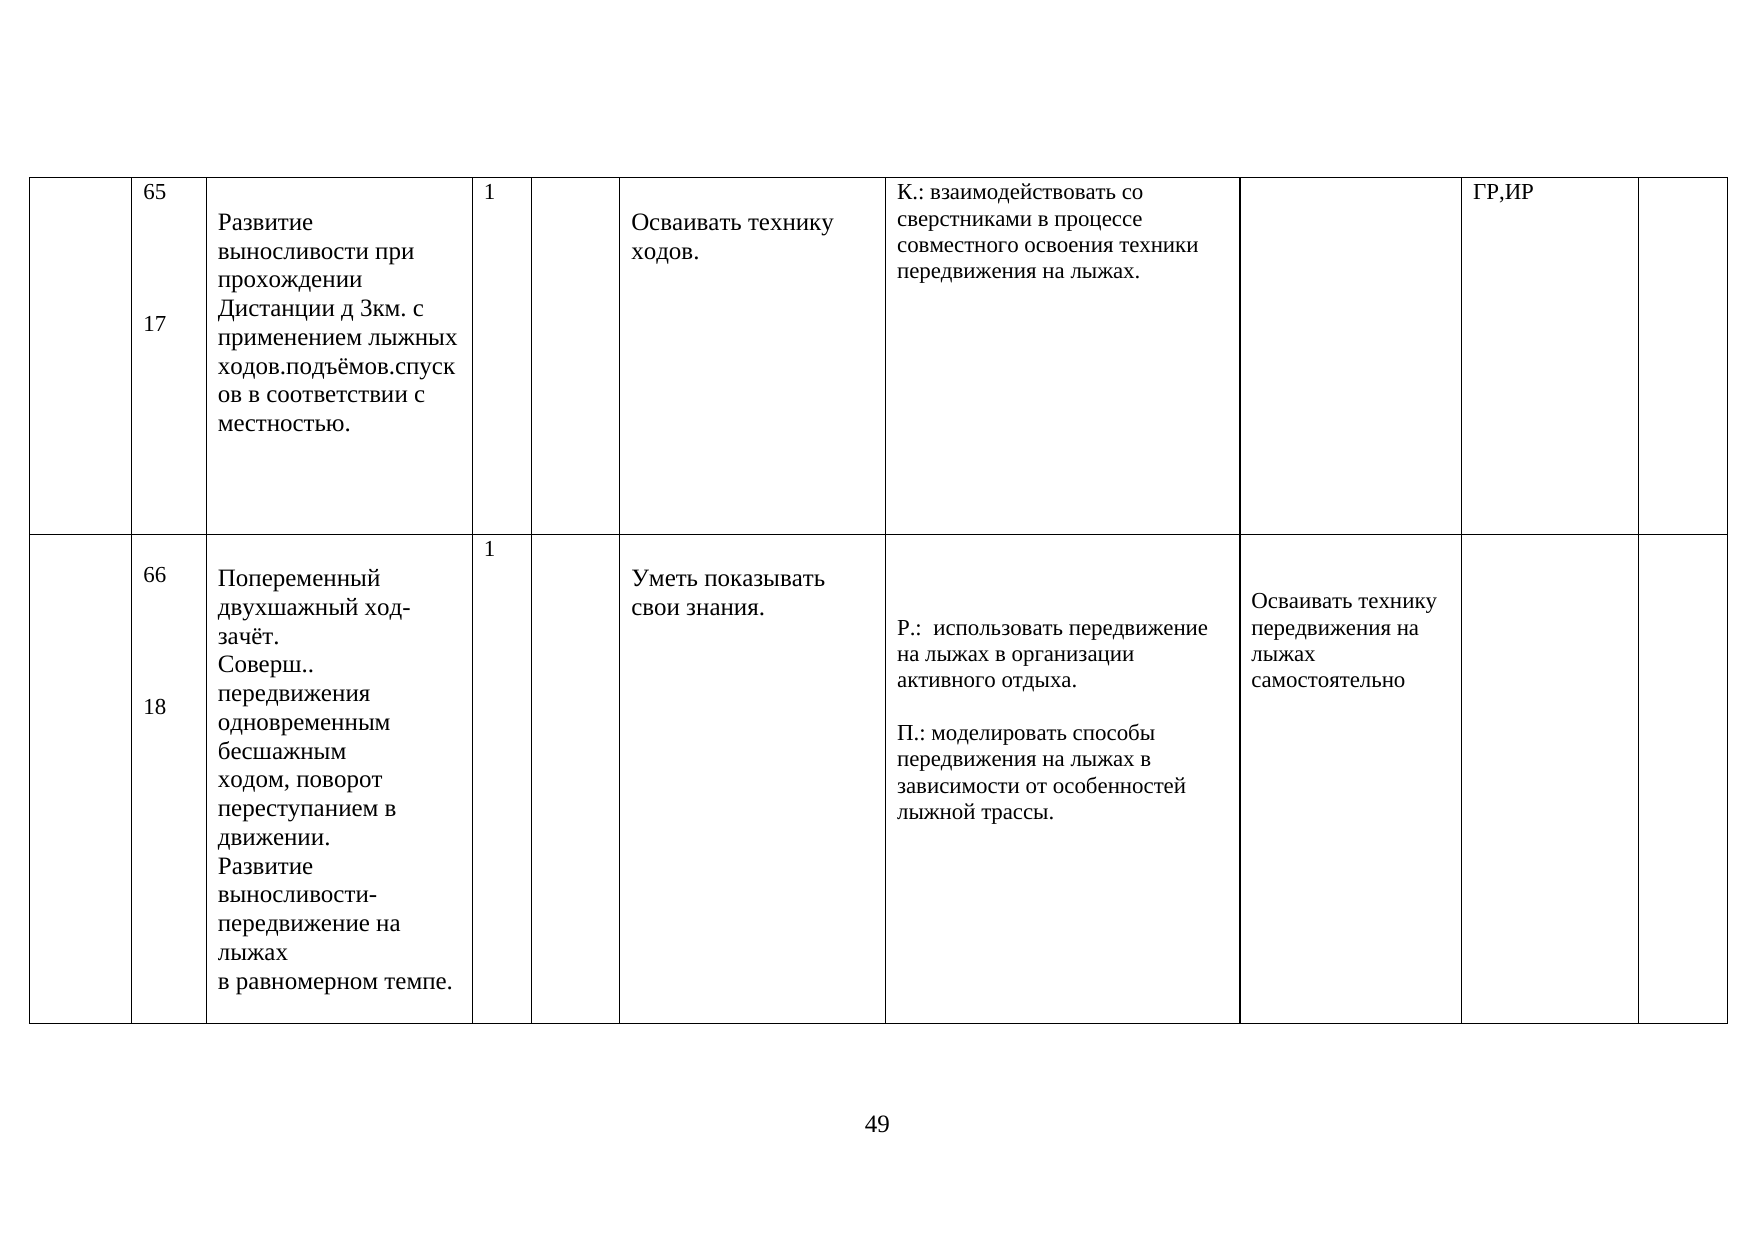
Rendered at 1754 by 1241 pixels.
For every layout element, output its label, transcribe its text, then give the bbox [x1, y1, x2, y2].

table_cell 1 [473, 535, 531, 1023]
table_cell Осваивать технику ходов. [620, 178, 885, 533]
table_cell [532, 535, 619, 1023]
table_cell [532, 178, 619, 533]
table_cell [1241, 178, 1461, 533]
table_cell Развитие выносливости при прохождении Дистанции д 3км. с применением лыжных ходов.подъёмов.спусков в соответствии с местностью. [207, 178, 472, 533]
table_cell Попеременный двухшажный ход-зачёт. Соверш.. передвижения одновременным бесшажным ходом, поворот переступанием в движении. Развитие выносливости-передвижение на лыжах в равномерном темпе. [207, 535, 472, 1023]
table_cell Р.: использовать передвижение на лыжах в организации активного отдыха. П.: моделировать способы передвижения на лыжах в зависимости от особенностей лыжной трассы. [886, 535, 1239, 1023]
table_cell [30, 535, 131, 1023]
table_cell Осваивать технику передвижения на лыжах самостоятельно [1241, 535, 1461, 1023]
table_cell [1639, 535, 1727, 1023]
table_cell 65 17 [132, 178, 206, 533]
table_cell Уметь показывать свои знания. [620, 535, 885, 1023]
table_cell [30, 178, 131, 533]
table_cell 66 18 [132, 535, 206, 1023]
table_cell [1639, 178, 1727, 533]
table_cell [1462, 535, 1638, 1023]
table_cell 1 [473, 178, 531, 533]
table_cell К.: взаимодействовать со сверстниками в процессе совместного освоения техники передвижения на лыжах. [886, 178, 1239, 533]
table_cell ГР,ИР [1462, 178, 1638, 533]
